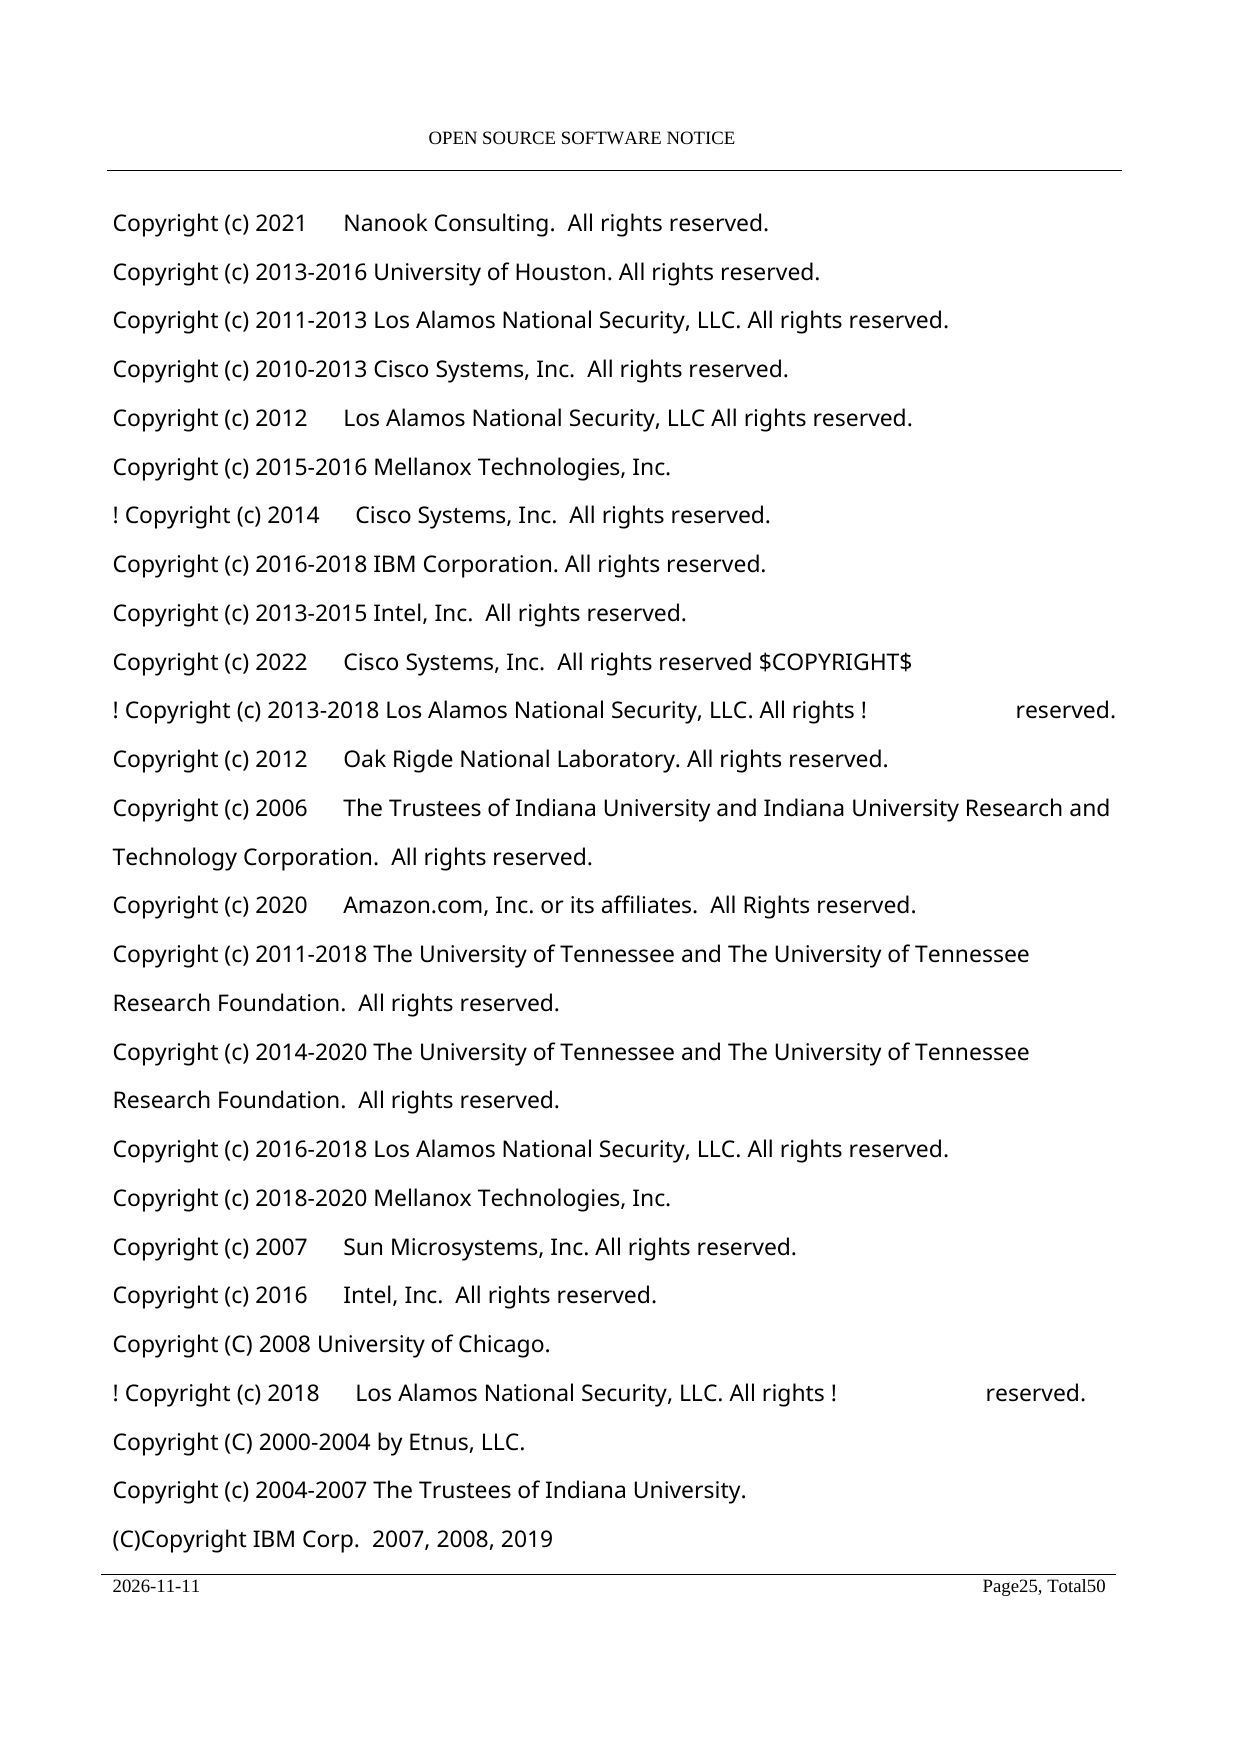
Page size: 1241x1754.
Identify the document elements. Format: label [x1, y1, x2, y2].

text [112, 206, 1128, 1555]
